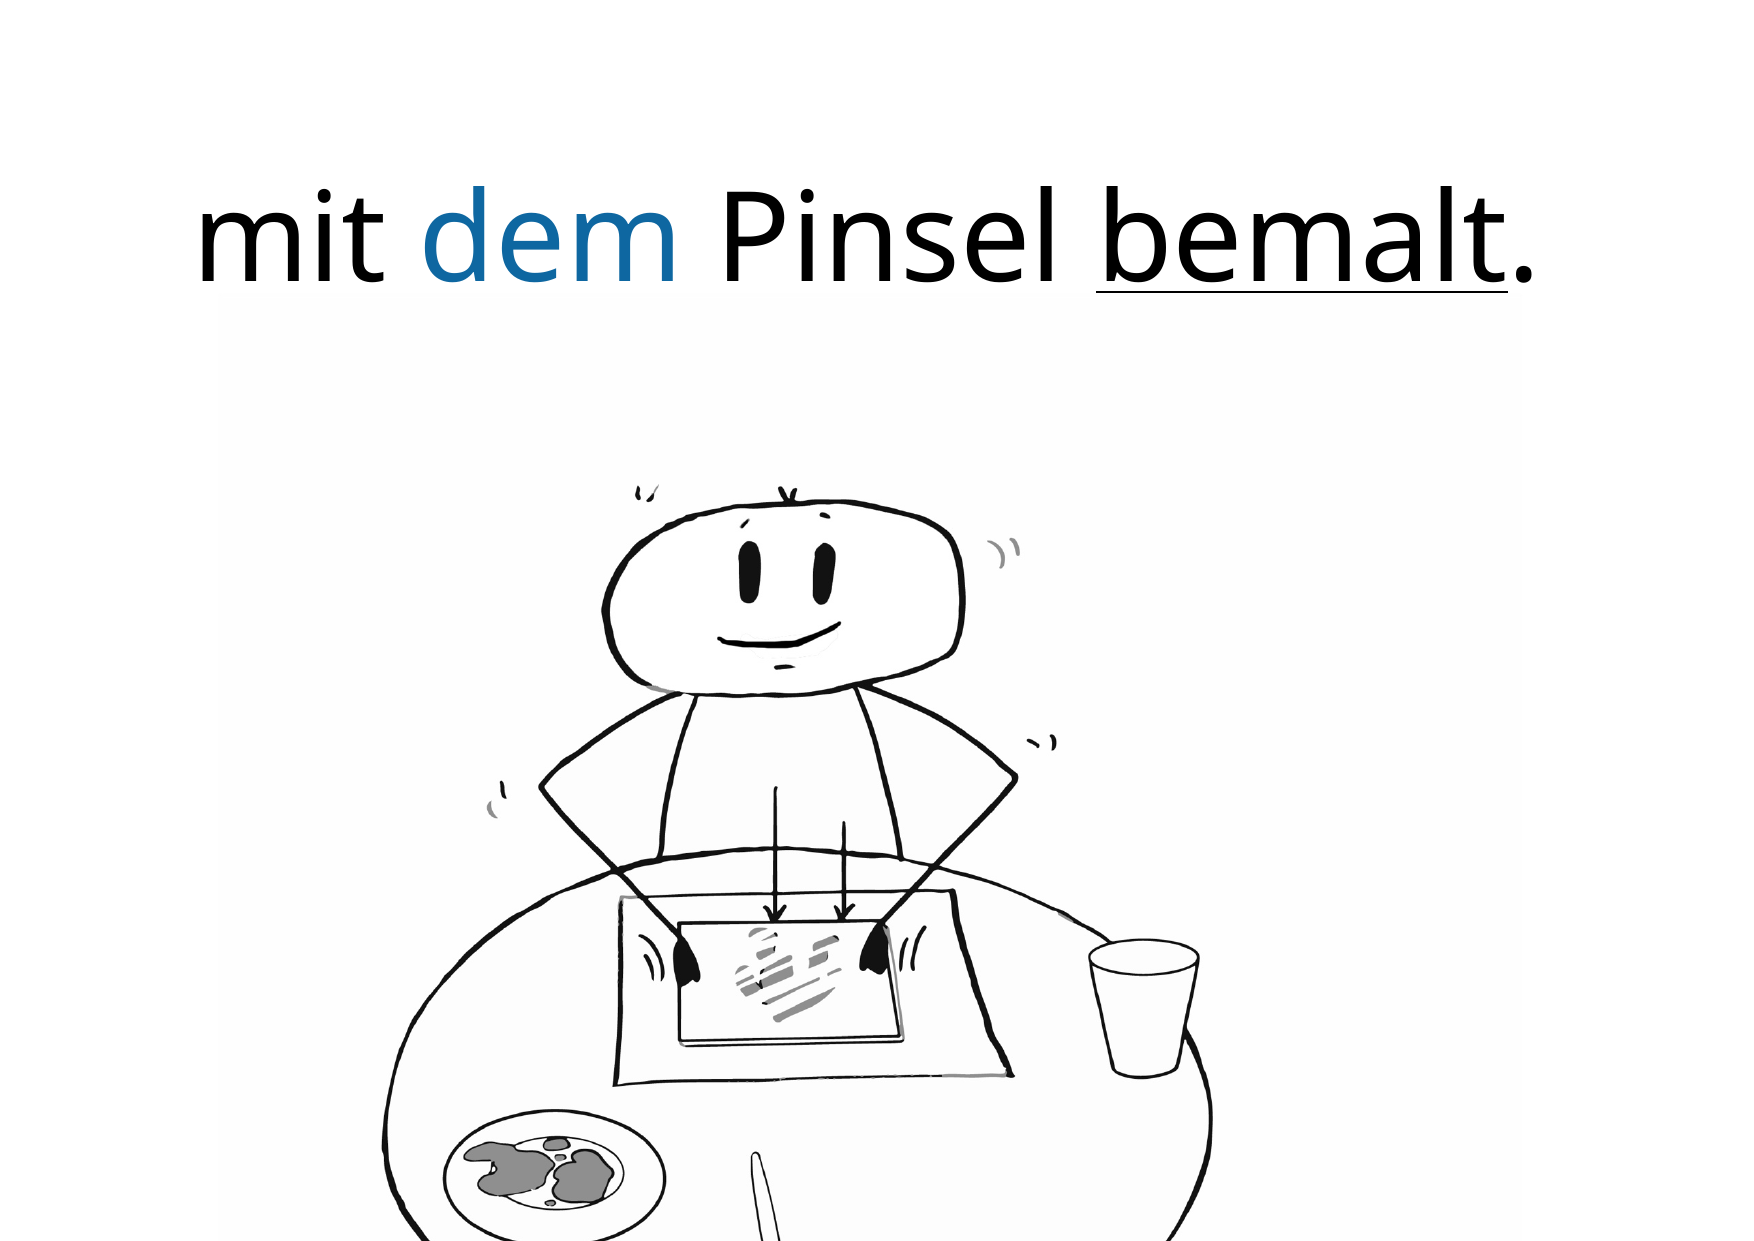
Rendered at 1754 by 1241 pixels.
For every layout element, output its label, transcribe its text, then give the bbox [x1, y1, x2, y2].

picture [217, 293, 1523, 1241]
text mit dem Pinsel bemalt. [192, 148, 1606, 318]
